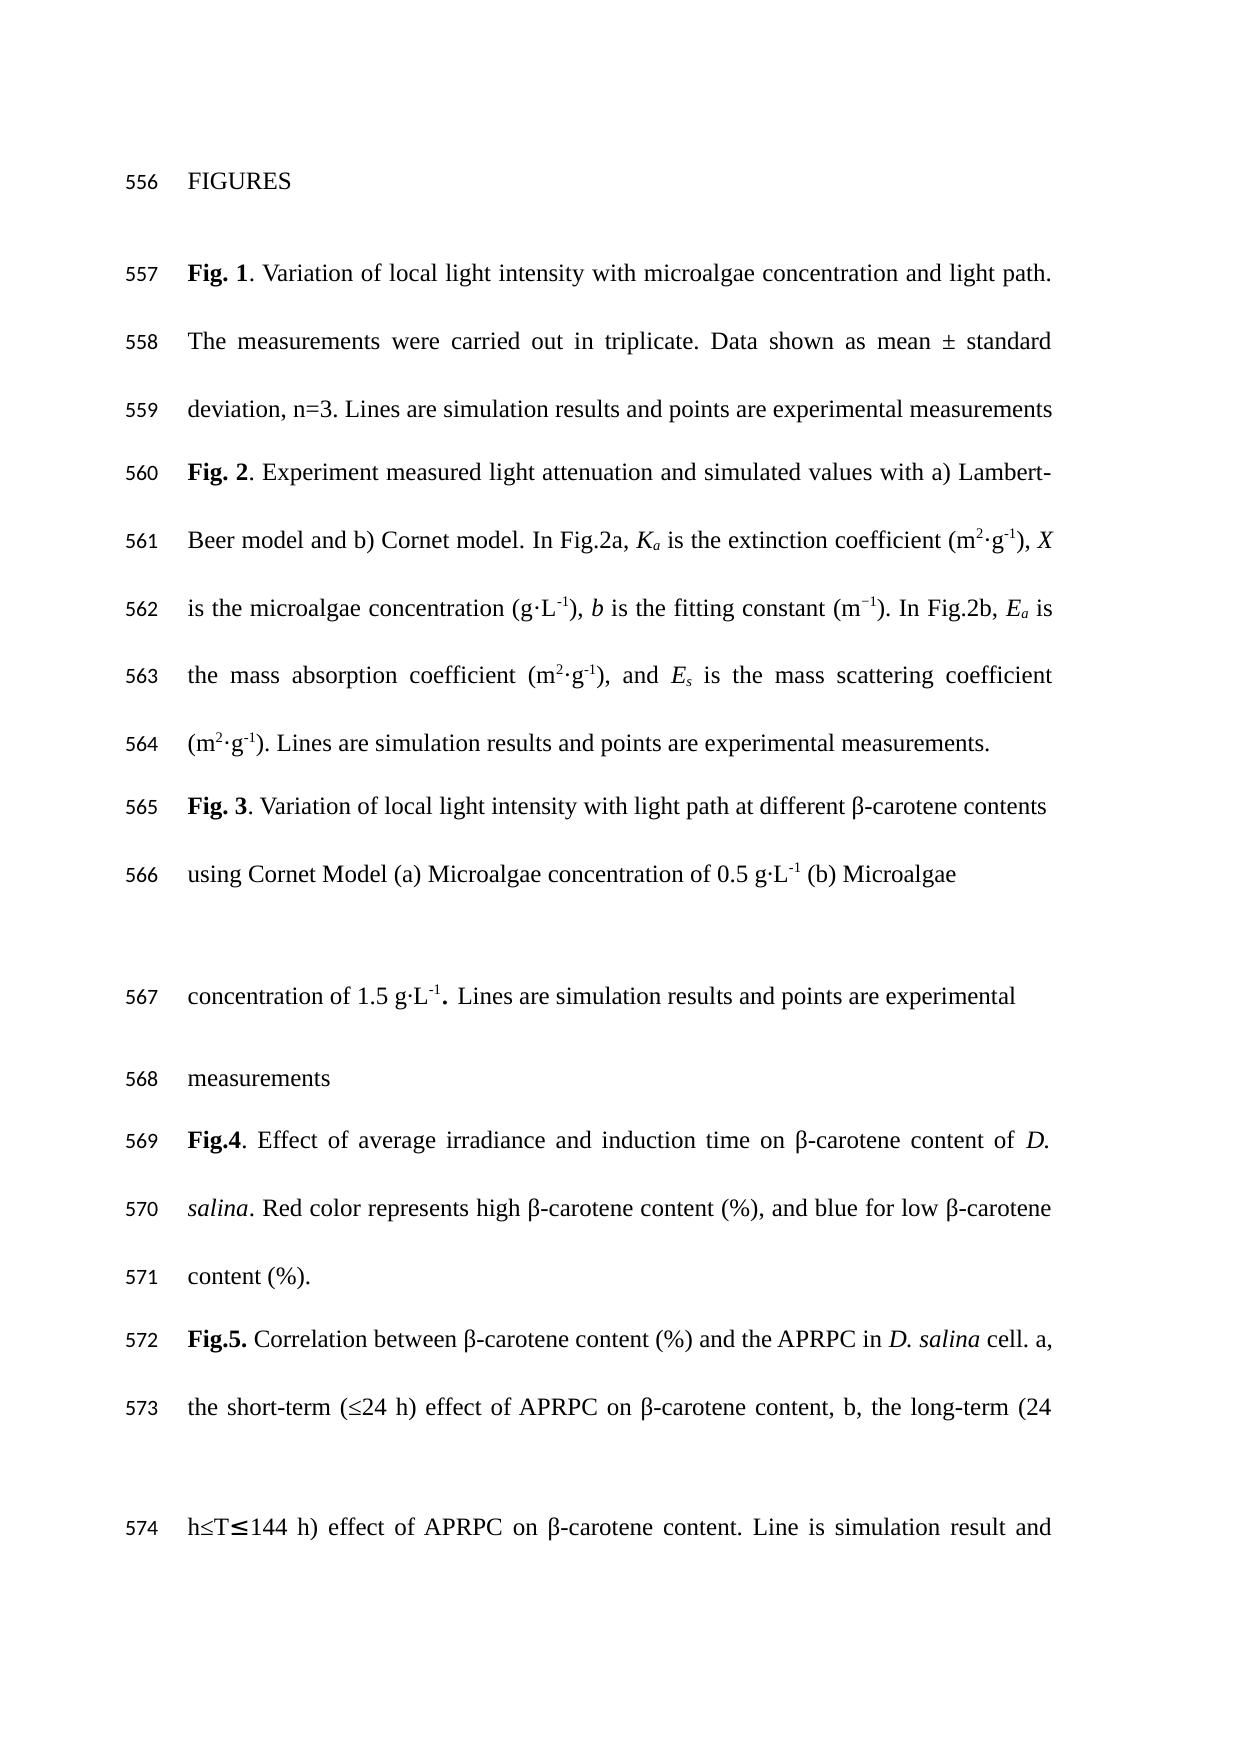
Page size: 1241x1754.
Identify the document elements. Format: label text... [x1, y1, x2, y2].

text Fig.4. Effect of average irradiance and induction time on β-carotene content of D. salina. Red color represents high β-carotene content (%), and blue for low β-carotene content (%). [187, 1123, 1053, 1293]
text Fig. 3. Variation of local light intensity with light path at different β-carotene contents using Cornet Model (a) Microalgae concentration of 0.5 g∙L-1 (b) Microalgae concentration of 1.5 g∙L-1. Lines are simulation results and points are experimental measurements [187, 789, 1053, 1094]
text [187, 1322, 1053, 1559]
text Fig. 2. Experiment measured light attenuation and simulated values with a) Lambert-Beer model and b) Cornet model. In Fig.2a, Ka is the extinction coefficient (m2·g-1), X is the microalgae concentration (g·L-1), b is the fitting constant (m−1). In Fig.2b, Ea is the mass absorption coefficient (m2·g-1), and Es is the mass scattering coefficient (m2·g-1). Lines are simulation results and points are experimental measurements. [187, 454, 1053, 760]
text FIGURES [187, 164, 1053, 198]
text Fig. 1. Variation of local light intensity with microalgae concentration and light path. The measurements were carried out in triplicate. Data shown as mean ± standard deviation, n=3. Lines are simulation results and points are experimental measurements [187, 256, 1053, 426]
